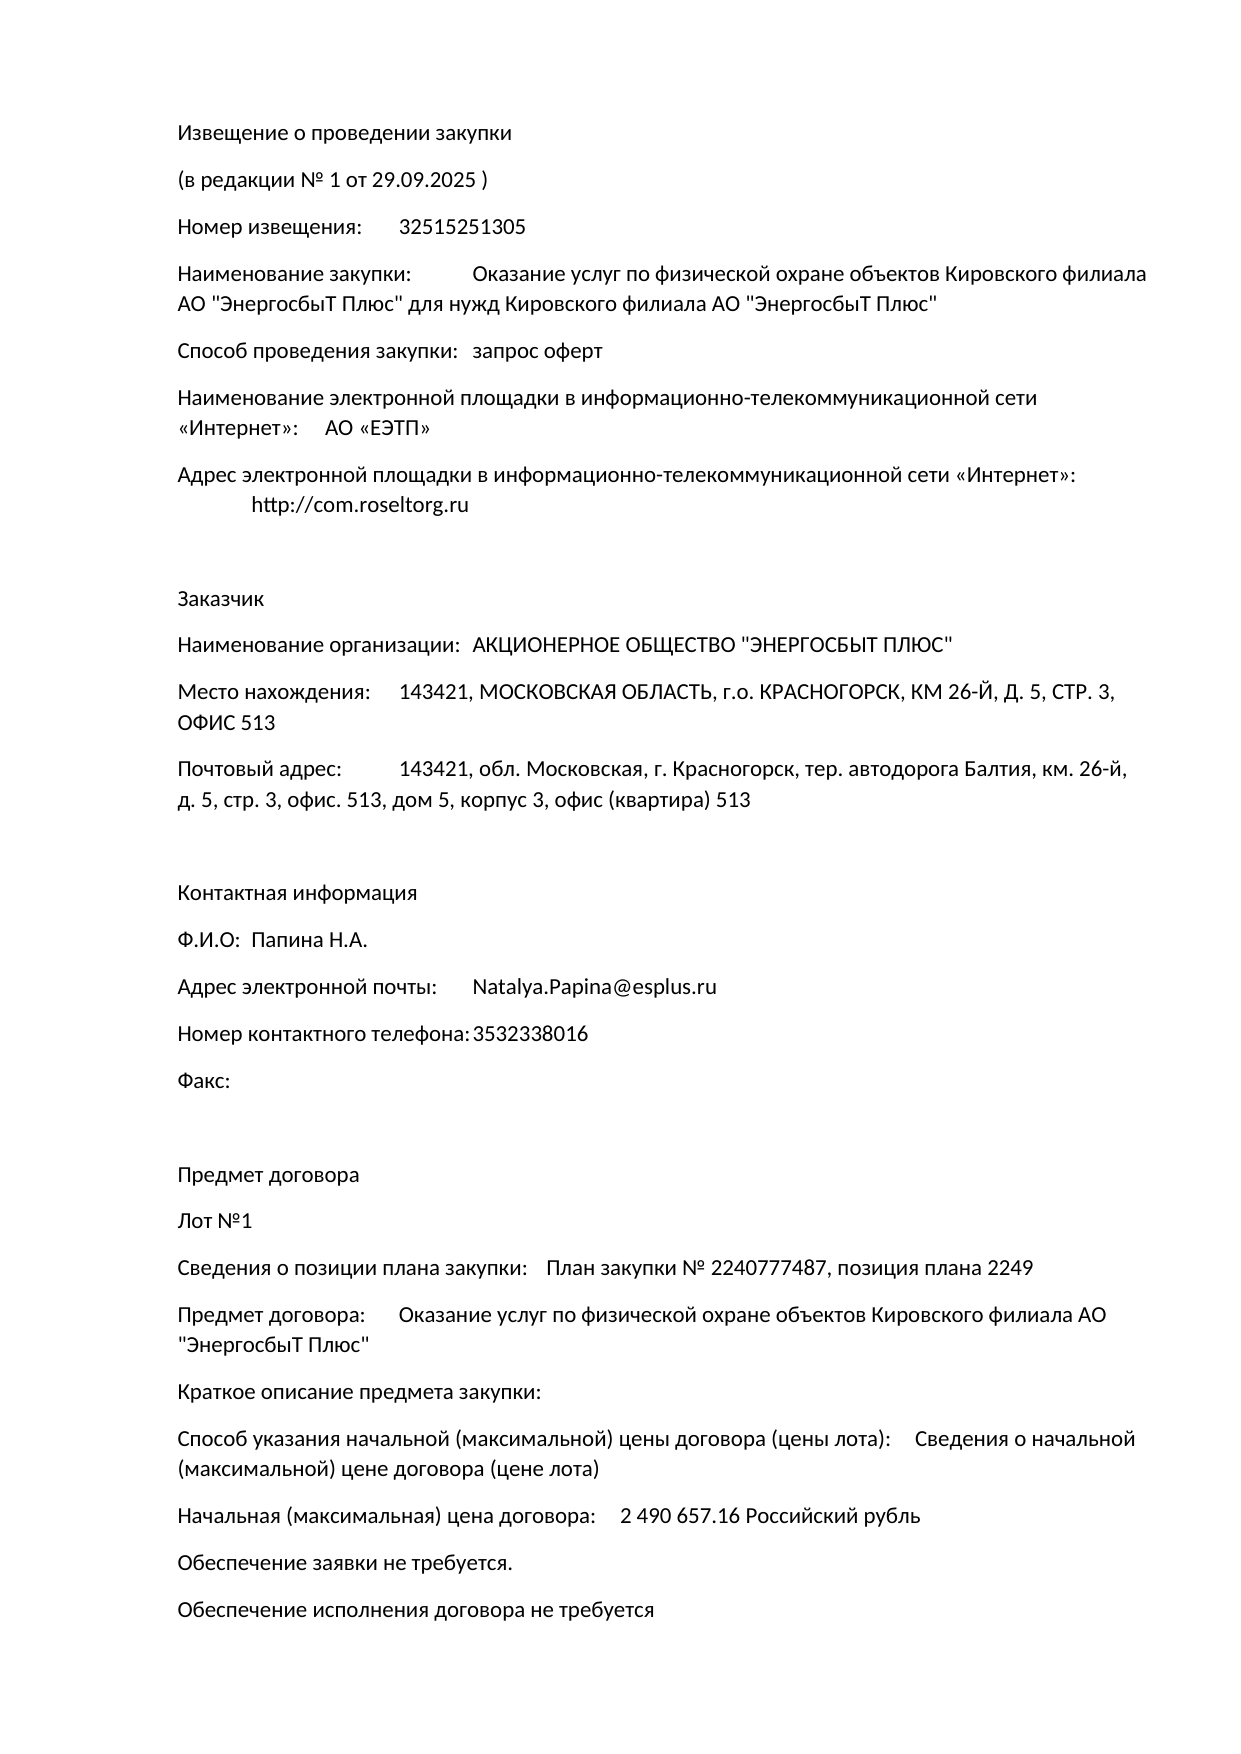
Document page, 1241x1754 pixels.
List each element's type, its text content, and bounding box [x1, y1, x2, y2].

text Ф.И.О: Папина Н.А. [177, 925, 1152, 953]
text Номер извещения: 32515251305 [177, 212, 1152, 240]
text Сведения о позиции плана закупки: План закупки № 2240777487, позиция плана 2249 [177, 1253, 1152, 1282]
text (в редакции № 1 от 29.09.2025 ) [177, 165, 1152, 193]
text Адрес электронной площадки в информационно-телекоммуникационной сети «Интернет»: http://com.roseltorg.ru [177, 460, 1152, 518]
text Предмет договора: Оказание услуг по физической охране объектов Кировского филиала АО "ЭнергосбыТ Плюс" [177, 1300, 1152, 1359]
text Наименование электронной площадки в информационно-телекоммуникационной сети «Интернет»: АО «ЕЭТП» [177, 383, 1152, 441]
text Контактная информация [177, 878, 1152, 907]
text Обеспечение заявки не требуется. [177, 1548, 1152, 1576]
text Наименование закупки: Оказание услуг по физической охране объектов Кировского филиала АО "ЭнергосбыТ Плюс" для нужд Кировского филиала АО "ЭнергосбыТ Плюс" [177, 259, 1152, 317]
text Краткое описание предмета закупки: [177, 1377, 1152, 1406]
text Наименование организации: АКЦИОНЕРНОЕ ОБЩЕСТВО "ЭНЕРГОСБЫТ ПЛЮС" [177, 631, 1152, 659]
text Почтовый адрес: 143421, обл. Московская, г. Красногорск, тер. автодорога Балтия, км. 26-й, д. 5, стр. 3, офис. 513, дом 5, корпус 3, офис (квартира) 513 [177, 754, 1152, 813]
text Предмет договора [177, 1160, 1152, 1188]
text Место нахождения: 143421, МОСКОВСКАЯ ОБЛАСТЬ, г.о. КРАСНОГОРСК, КМ 26-Й, Д. 5, СТР. 3, ОФИС 513 [177, 677, 1152, 736]
text Заказчик [177, 584, 1152, 612]
text Извещение о проведении закупки [177, 118, 1152, 146]
text Адрес электронной почты: Natalya.Papina@esplus.ru [177, 972, 1152, 1000]
text Способ проведения закупки: запрос оферт [177, 336, 1152, 364]
text Способ указания начальной (максимальной) цены договора (цены лота): Сведения о начальной (максимальной) цене договора (цене лота) [177, 1424, 1152, 1483]
text Начальная (максимальная) цена договора: 2 490 657.16 Российский рубль [177, 1501, 1152, 1529]
text Обеспечение исполнения договора не требуется [177, 1595, 1152, 1623]
text Факс: [177, 1066, 1152, 1094]
text Номер контактного телефона: 3532338016 [177, 1019, 1152, 1047]
text Лот №1 [177, 1207, 1152, 1235]
